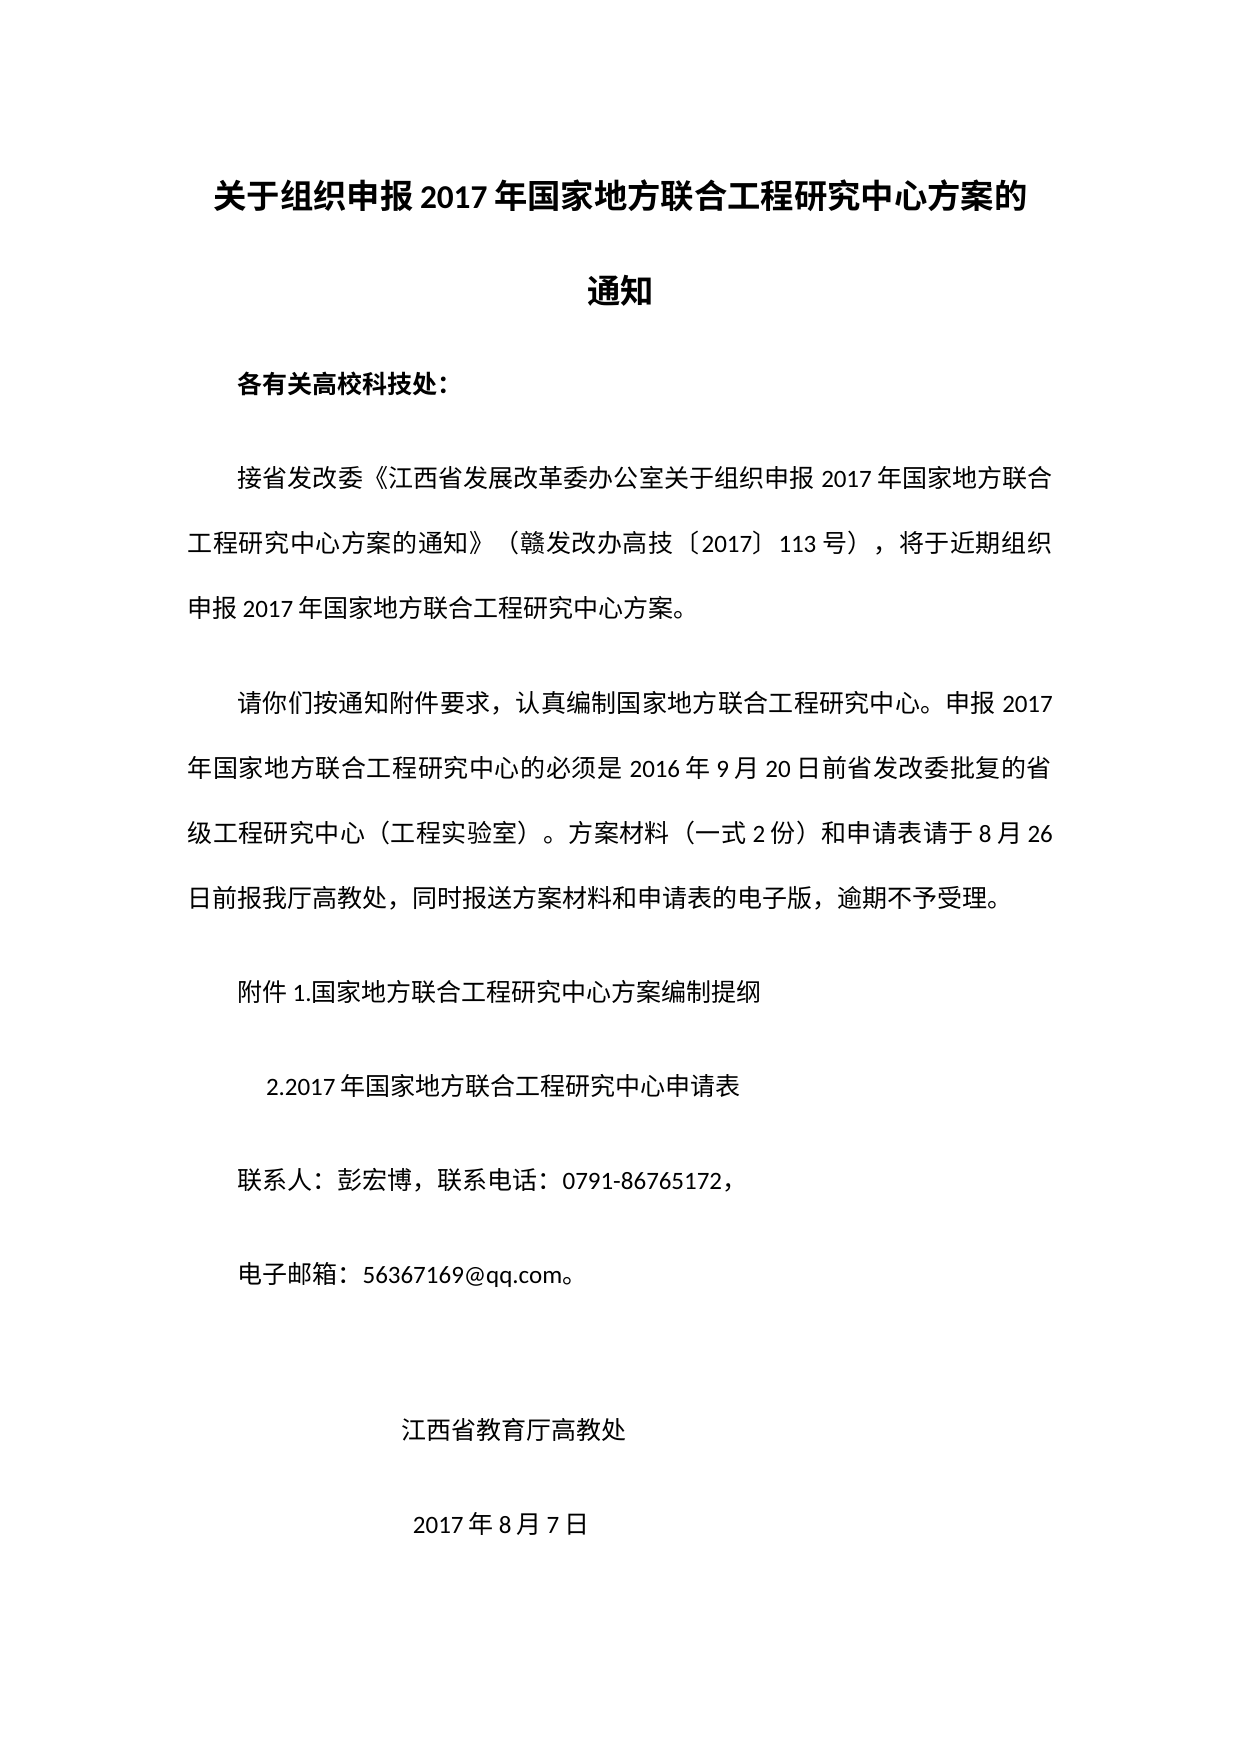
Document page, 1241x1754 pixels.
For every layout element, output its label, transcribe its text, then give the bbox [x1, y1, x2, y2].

text 各有关高校科技处： [187, 350, 1053, 415]
text 联系人：彭宏博，联系电话：0791-86765172， [187, 1146, 1053, 1211]
text 江西省教育厅高教处 [187, 1396, 1053, 1461]
text 电子邮箱：56367169@qq.com。 [187, 1240, 1053, 1305]
text 2017年8月7日 [187, 1490, 1053, 1555]
text 请你们按通知附件要求，认真编制国家地方联合工程研究中心。申报2017年国家地方联合工程研究中心的必须是2016年9月20日前省发改委批复的省级工程研究中心（工程实验室）。方案材料（一式2份）和申请表请于8月26日前报我厅高教处，同时报送方案材料和申请表的电子版，逾期不予受理。 [187, 669, 1053, 929]
text 关于组织申报2017年国家地方联合工程研究中心方案的 [187, 162, 1053, 227]
text 2.2017年国家地方联合工程研究中心申请表 [187, 1052, 1053, 1117]
text 接省发改委《江西省发展改革委办公室关于组织申报2017年国家地方联合工程研究中心方案的通知》（赣发改办高技〔2017〕113号），将于近期组织申报2017年国家地方联合工程研究中心方案。 [187, 444, 1053, 639]
text 通知 [187, 256, 1053, 321]
text 附件1.国家地方联合工程研究中心方案编制提纲 [187, 958, 1053, 1023]
